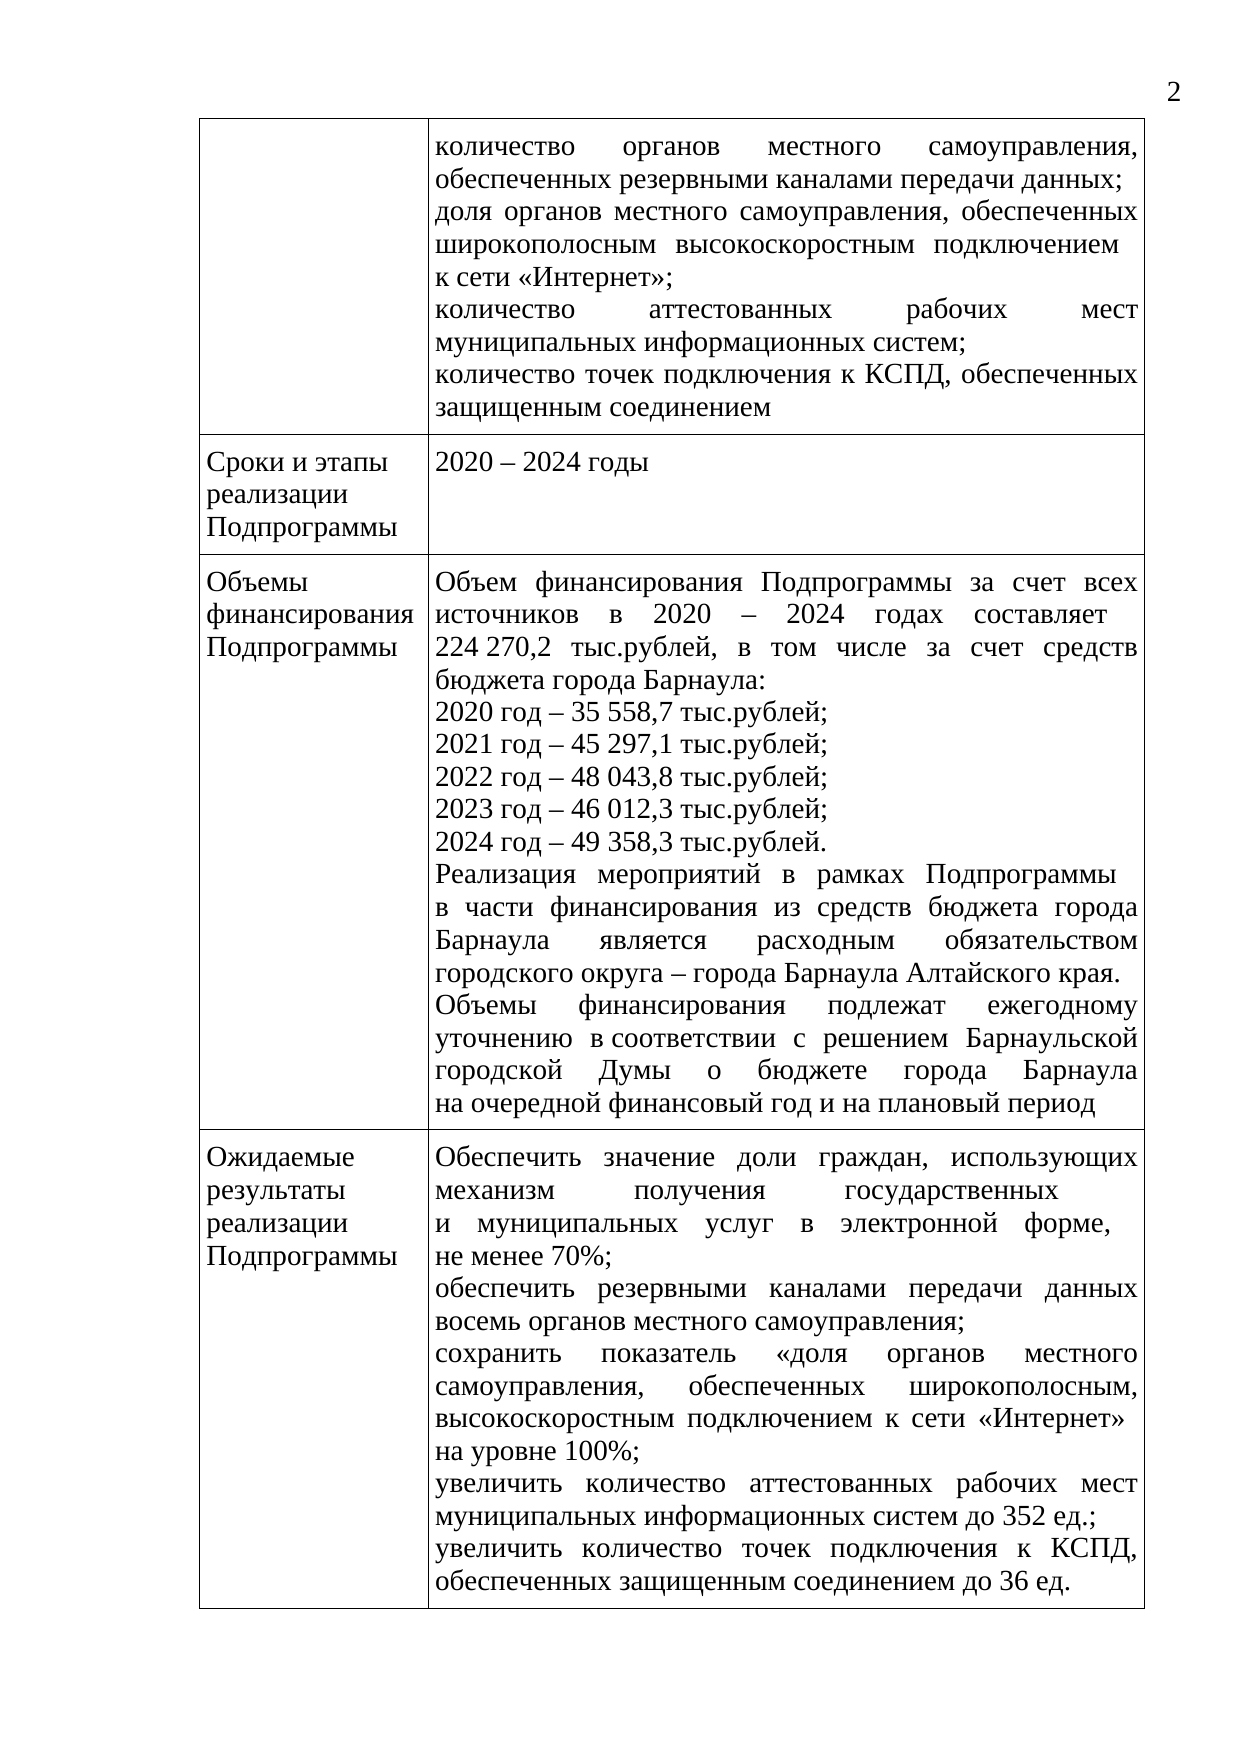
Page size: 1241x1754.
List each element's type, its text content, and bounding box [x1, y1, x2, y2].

table_cell Обеспечить значение доли граждан, использующих механизм получения государственных и муниципальных услуг в электронной форме, не менее 70%; обеспечить резервными каналами передачи данных восемь органов местного самоуправления; сохранить показатель «доля органов местного самоуправления, обеспеченных широкополосным, высокоскоростным подключением к сети «Интернет» на уровне 100%; увеличить количество аттестованных рабочих мест муниципальных информационных систем до 352 ед.; увеличить количество точек подключения к КСПД, обеспеченных защищенным соединением до 36 ед. [429, 1130, 1144, 1607]
table_cell Сроки и этапы реализации Подпрограммы [200, 435, 428, 553]
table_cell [429, 119, 1144, 433]
table_cell Объем финансирования Подпрограммы за счет всех источников в 2020 – 2024 годах составляет 224 270,2 тыс.рублей, в том числе за счет средств бюджета города Барнаула: 2020 год – 35 558,7 тыс.рублей; 2021 год – 45 297,1 тыс.рублей; 2022 год – 48 043,8 тыс.рублей; 2023 год – 46 012,3 тыс.рублей; 2024 год – 49 358,3 тыс.рублей. Реализация мероприятий в рамках Подпрограммы в части финансирования из средств бюджета города Барнаула является расходным обязательством городского округа – города Барнаула Алтайского края. Объемы финансирования подлежат ежегодному уточнению в соответствии с решением Барнаульской городской Думы о бюджете города Барнаула на очередной финансовый год и на плановый период [429, 555, 1144, 1129]
table_cell 2020 – 2024 годы [429, 435, 1144, 553]
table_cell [200, 119, 428, 433]
table_cell Ожидаемые результаты реализации Подпрограммы [200, 1130, 428, 1607]
table_cell Объемы финансирования Подпрограммы [200, 555, 428, 1129]
